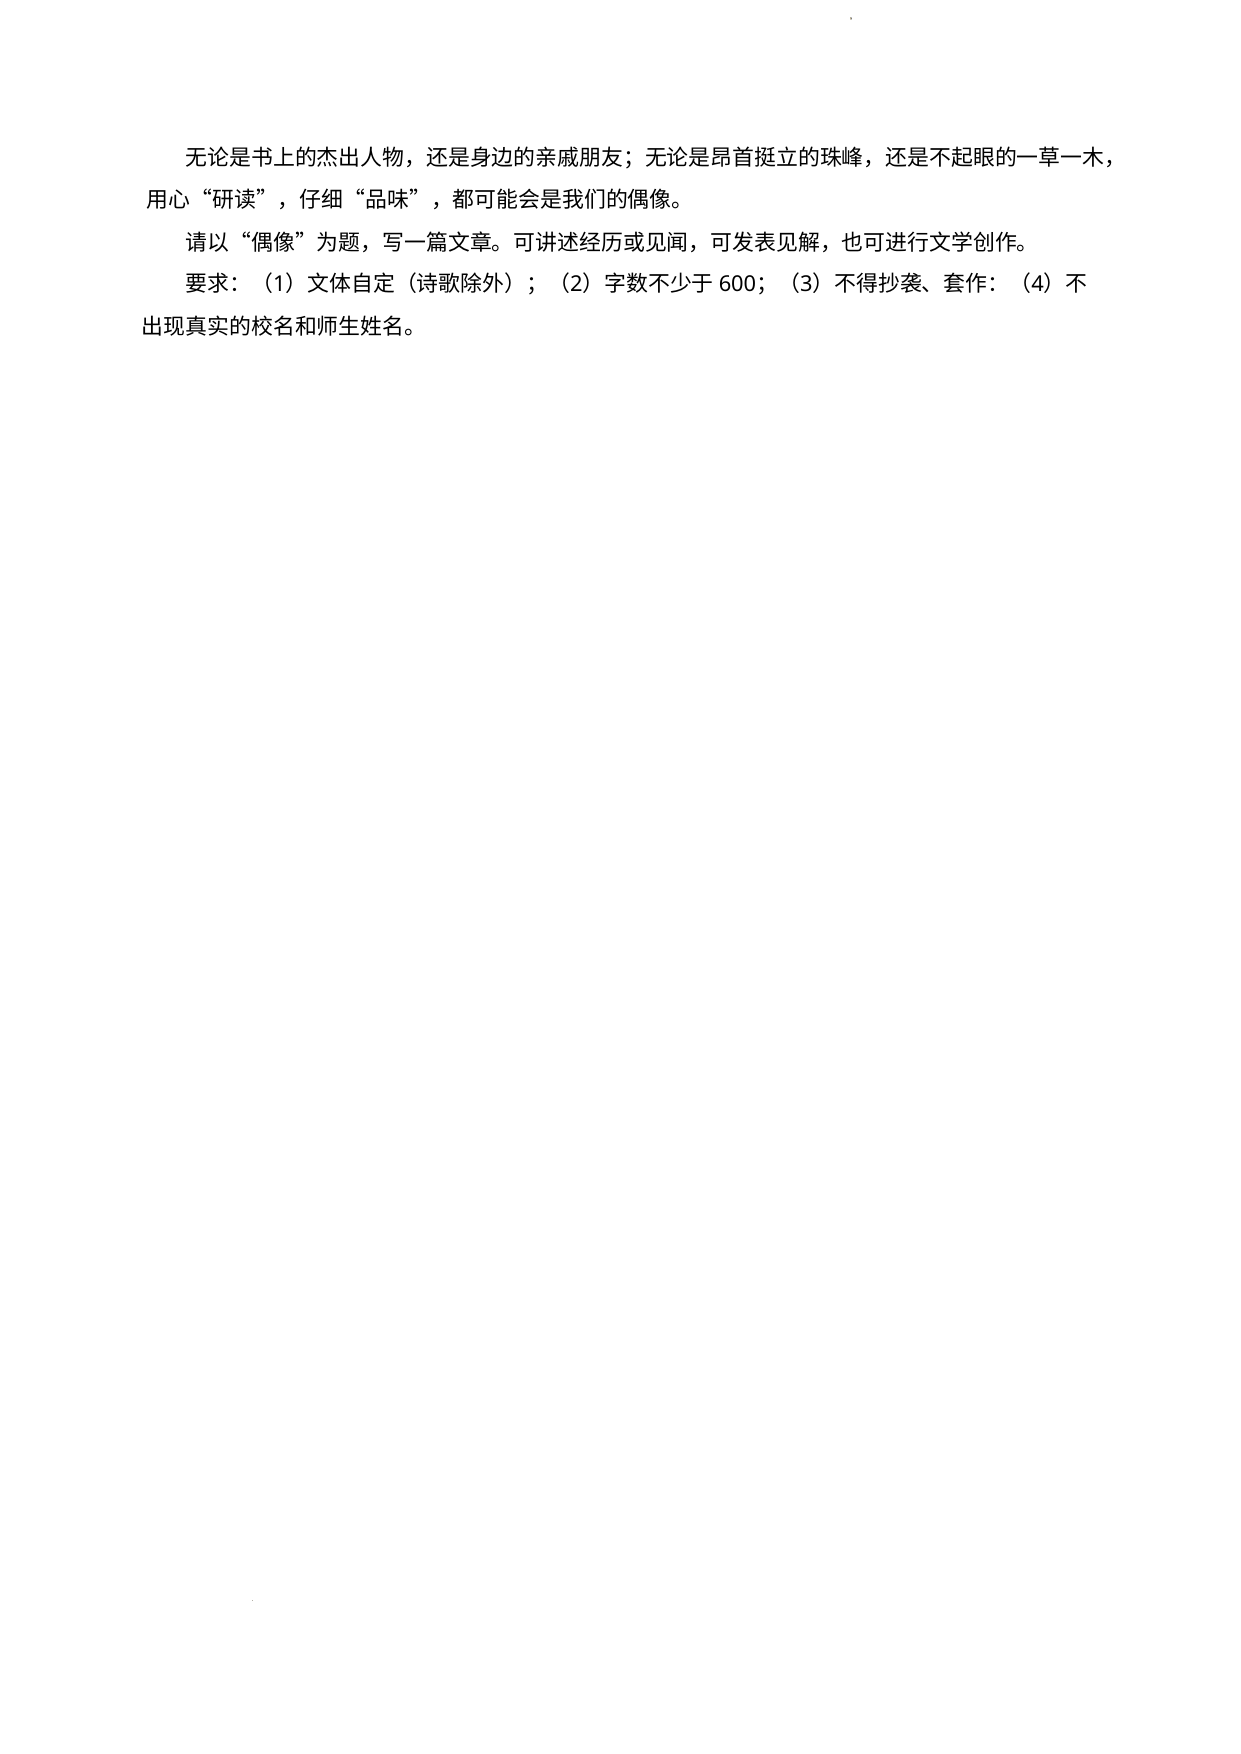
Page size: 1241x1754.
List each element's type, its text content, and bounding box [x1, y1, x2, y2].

text 请以“偶像”为题，写一篇文章。可讲述经历或见闻，可发表见解，也可进行文学创作。 [185, 225, 1121, 257]
text 无论是书上的杰出人物，还是身边的亲戚朋友；无论是昂首挺立的珠峰，还是不起眼的一草一木， 用心“研读”，仔细“品味”，都可能会是我们的偶像。 [142, 139, 1109, 214]
text 要求：（1）文体自定（诗歌除外）；（2）字数不少于 600；（3）不得抄袭、套作：（4）不出现真实的校名和师生姓名。 [142, 266, 1098, 341]
